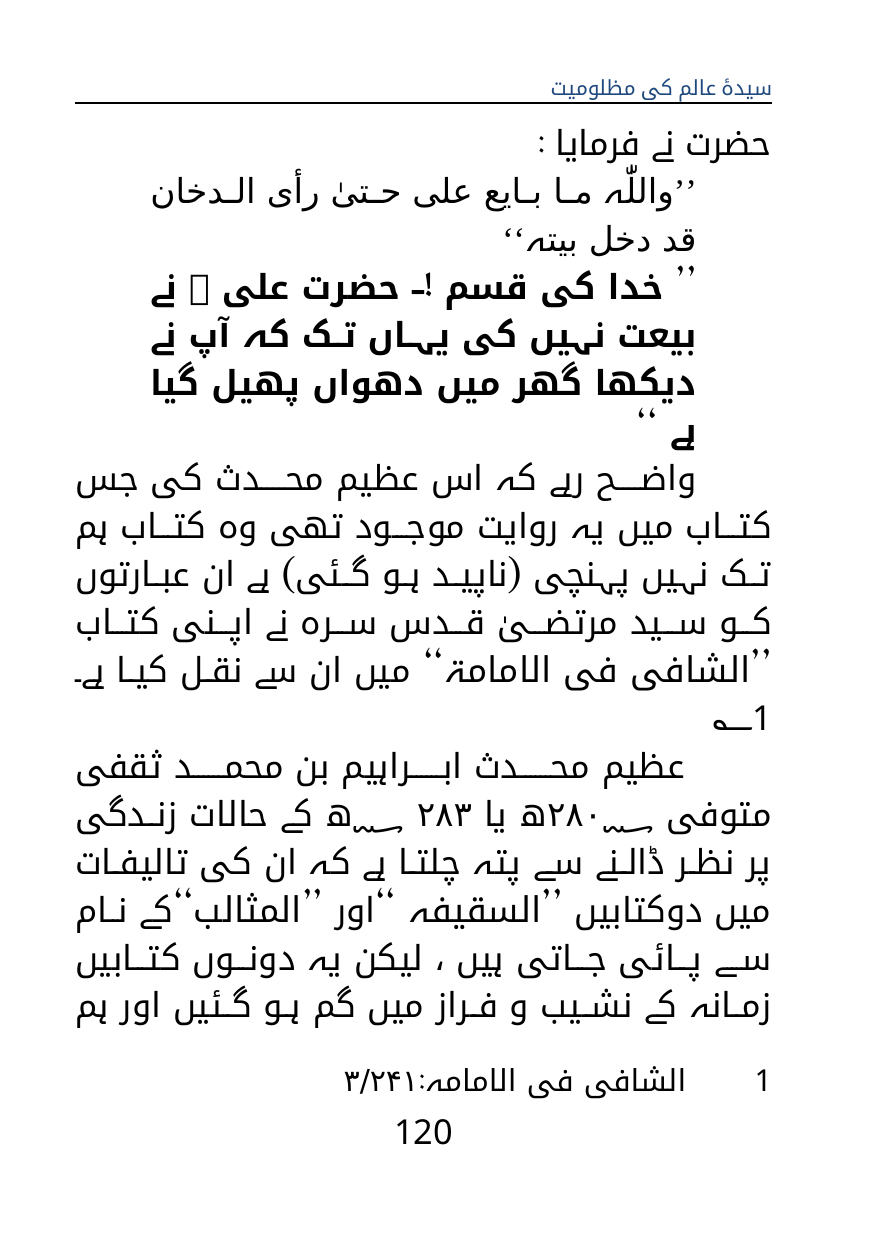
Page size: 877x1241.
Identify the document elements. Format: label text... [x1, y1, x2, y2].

text ’’واللّٰہ ما بایع علی حتیٰ رأی الدخان قد دخل بیتہ‘‘ [150, 165, 697, 261]
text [75, 117, 772, 165]
text واضح رہے کہ اس عظیم محدث کی جس کتاب میں یہ روایت موجود تھی وہ کتاب ہم تک نہیں پہنچی (ناپید ہو گئی) ہے ان عبارتوں کو سید مرتضیٰ قدس سرہ نے اپنی کتاب ’’الشافی فی الامامۃ‘‘ میں ان سے نقل کیا ہے۔ ؎ [75, 452, 772, 740]
text ’’ خدا کی قسم ! حضرت علی ﷣ نے بیعت نہیں کی یہاں تک کہ آپ نے دیکھا گھر میں دھواں پھیل گیا ہے ‘‘ [150, 261, 697, 452]
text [75, 740, 772, 1027]
